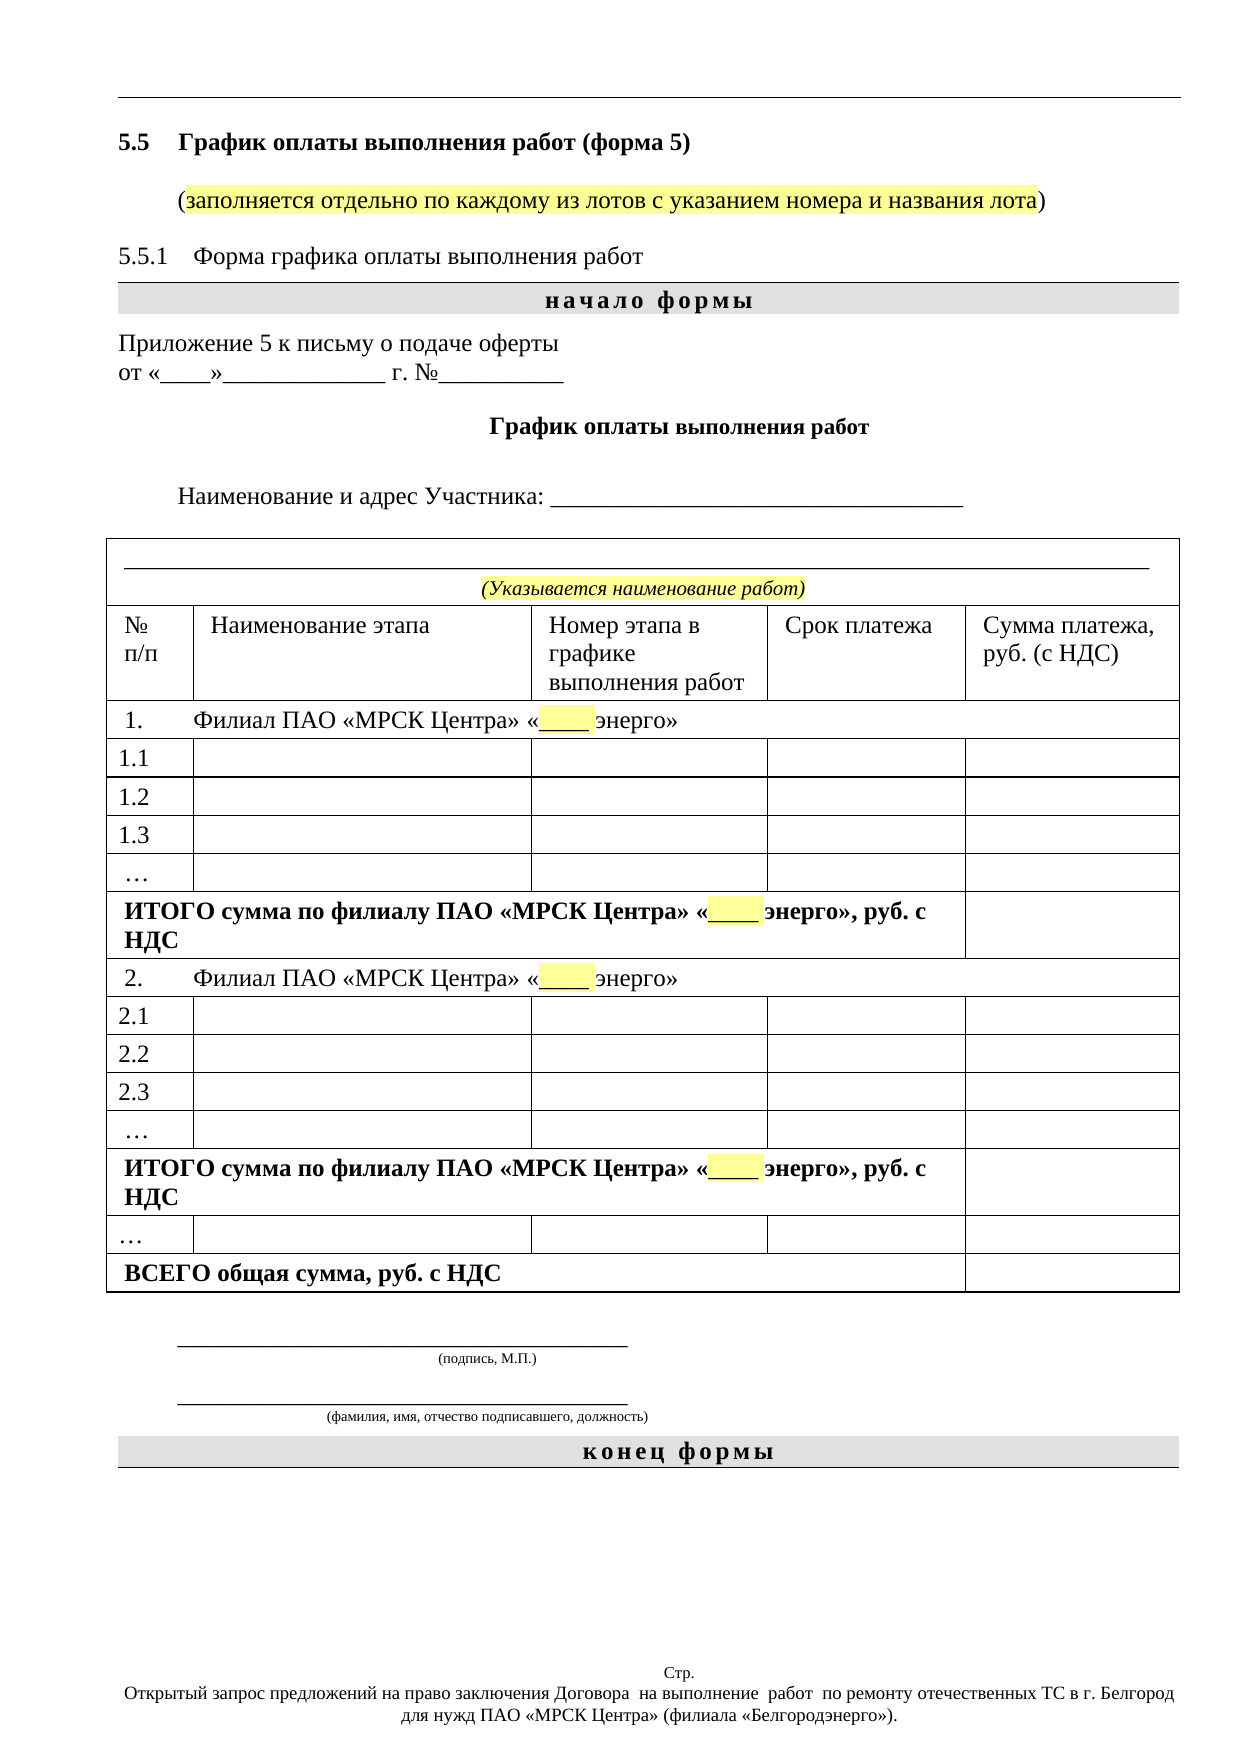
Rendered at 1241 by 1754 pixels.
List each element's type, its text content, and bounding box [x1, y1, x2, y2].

table_cell ИТОГО сумма по филиалу ПАО «МРСК Центра» «____ энерго», руб. с НДС [107, 1149, 965, 1215]
table_cell [532, 1216, 767, 1253]
table_cell 2.1 [107, 997, 193, 1034]
table_cell [768, 816, 965, 853]
table_cell [966, 892, 1179, 958]
table_cell [194, 1073, 531, 1110]
table_cell [966, 1035, 1179, 1072]
table_cell [966, 1149, 1179, 1215]
table_cell [194, 739, 531, 776]
table_cell ИТОГО сумма по филиалу ПАО «МРСК Центра» «____ энерго», руб. с НДС [107, 892, 965, 958]
table_cell Срок платежа [768, 606, 965, 700]
table_header __________________________________________________________________________________ (Указывается наименование работ) [107, 539, 1179, 604]
table_cell [966, 1073, 1179, 1110]
table_cell [194, 1111, 531, 1148]
text (фамилия, имя, отчество подписавшего, должность) [118, 1407, 797, 1436]
table_cell [194, 1035, 531, 1072]
text конец формы [118, 1436, 1179, 1467]
text ____________________________________ [118, 1379, 1181, 1407]
table_cell 1.2 [107, 778, 193, 814]
table_cell [532, 1111, 767, 1148]
table_cell [966, 854, 1179, 891]
table_cell [194, 778, 531, 814]
text ____________________________________ [118, 1321, 1181, 1350]
table_cell [966, 997, 1179, 1034]
text (подпись, М.П.) [118, 1350, 797, 1379]
table_cell ВСЕГО общая сумма, руб. с НДС [107, 1254, 965, 1291]
table_cell № п/п [107, 606, 193, 700]
table_cell [194, 854, 531, 891]
table_cell Филиал ПАО «МРСК Центра» «____ энерго» [107, 701, 1179, 738]
table_cell [532, 1035, 767, 1072]
table_cell [194, 816, 531, 853]
table_cell [194, 1216, 531, 1253]
text Наименование и адрес Участника: _________________________________ [118, 481, 1181, 509]
table_cell [532, 739, 767, 776]
text Приложение 5 к письму о подаче оферты от «____»_____________ г. №__________ [118, 328, 1181, 386]
table_cell [966, 778, 1179, 814]
table_cell [768, 778, 965, 814]
table_cell [532, 816, 767, 853]
table_cell … [107, 1111, 193, 1148]
table_cell Филиал ПАО «МРСК Центра» «____ энерго» [107, 959, 1179, 996]
table_cell [768, 1111, 965, 1148]
subtitle Форма графика оплаты выполнения работ [118, 241, 1181, 269]
table_cell [966, 1216, 1179, 1253]
table_cell Номер этапа в графике выполнения работ [532, 606, 767, 700]
table_cell [966, 1111, 1179, 1148]
table_cell Наименование этапа [194, 606, 531, 700]
table_cell [966, 816, 1179, 853]
text График оплаты выполнения работ [118, 411, 1181, 439]
table_cell [768, 854, 965, 891]
table_cell 1.3 [107, 816, 193, 853]
table_cell [768, 1216, 965, 1253]
table_cell [532, 854, 767, 891]
table_cell [966, 1254, 1179, 1291]
table_cell [768, 739, 965, 776]
table_cell [768, 1073, 965, 1110]
table_cell 2.2 [107, 1035, 193, 1072]
table_cell … [107, 1216, 193, 1253]
table_cell … [107, 854, 193, 891]
table_cell [532, 778, 767, 814]
subtitle График оплаты выполнения работ (форма 5) [118, 127, 1181, 156]
table_cell [966, 739, 1179, 776]
table_cell 2.3 [107, 1073, 193, 1110]
table_cell [194, 997, 531, 1034]
table_cell Сумма платежа, руб. (с НДС) [966, 606, 1179, 700]
table_cell [768, 1035, 965, 1072]
table_cell [532, 997, 767, 1034]
text начало формы [118, 283, 1179, 314]
table_cell [768, 997, 965, 1034]
table_cell [532, 1073, 767, 1110]
table_cell 1.1 [107, 739, 193, 776]
